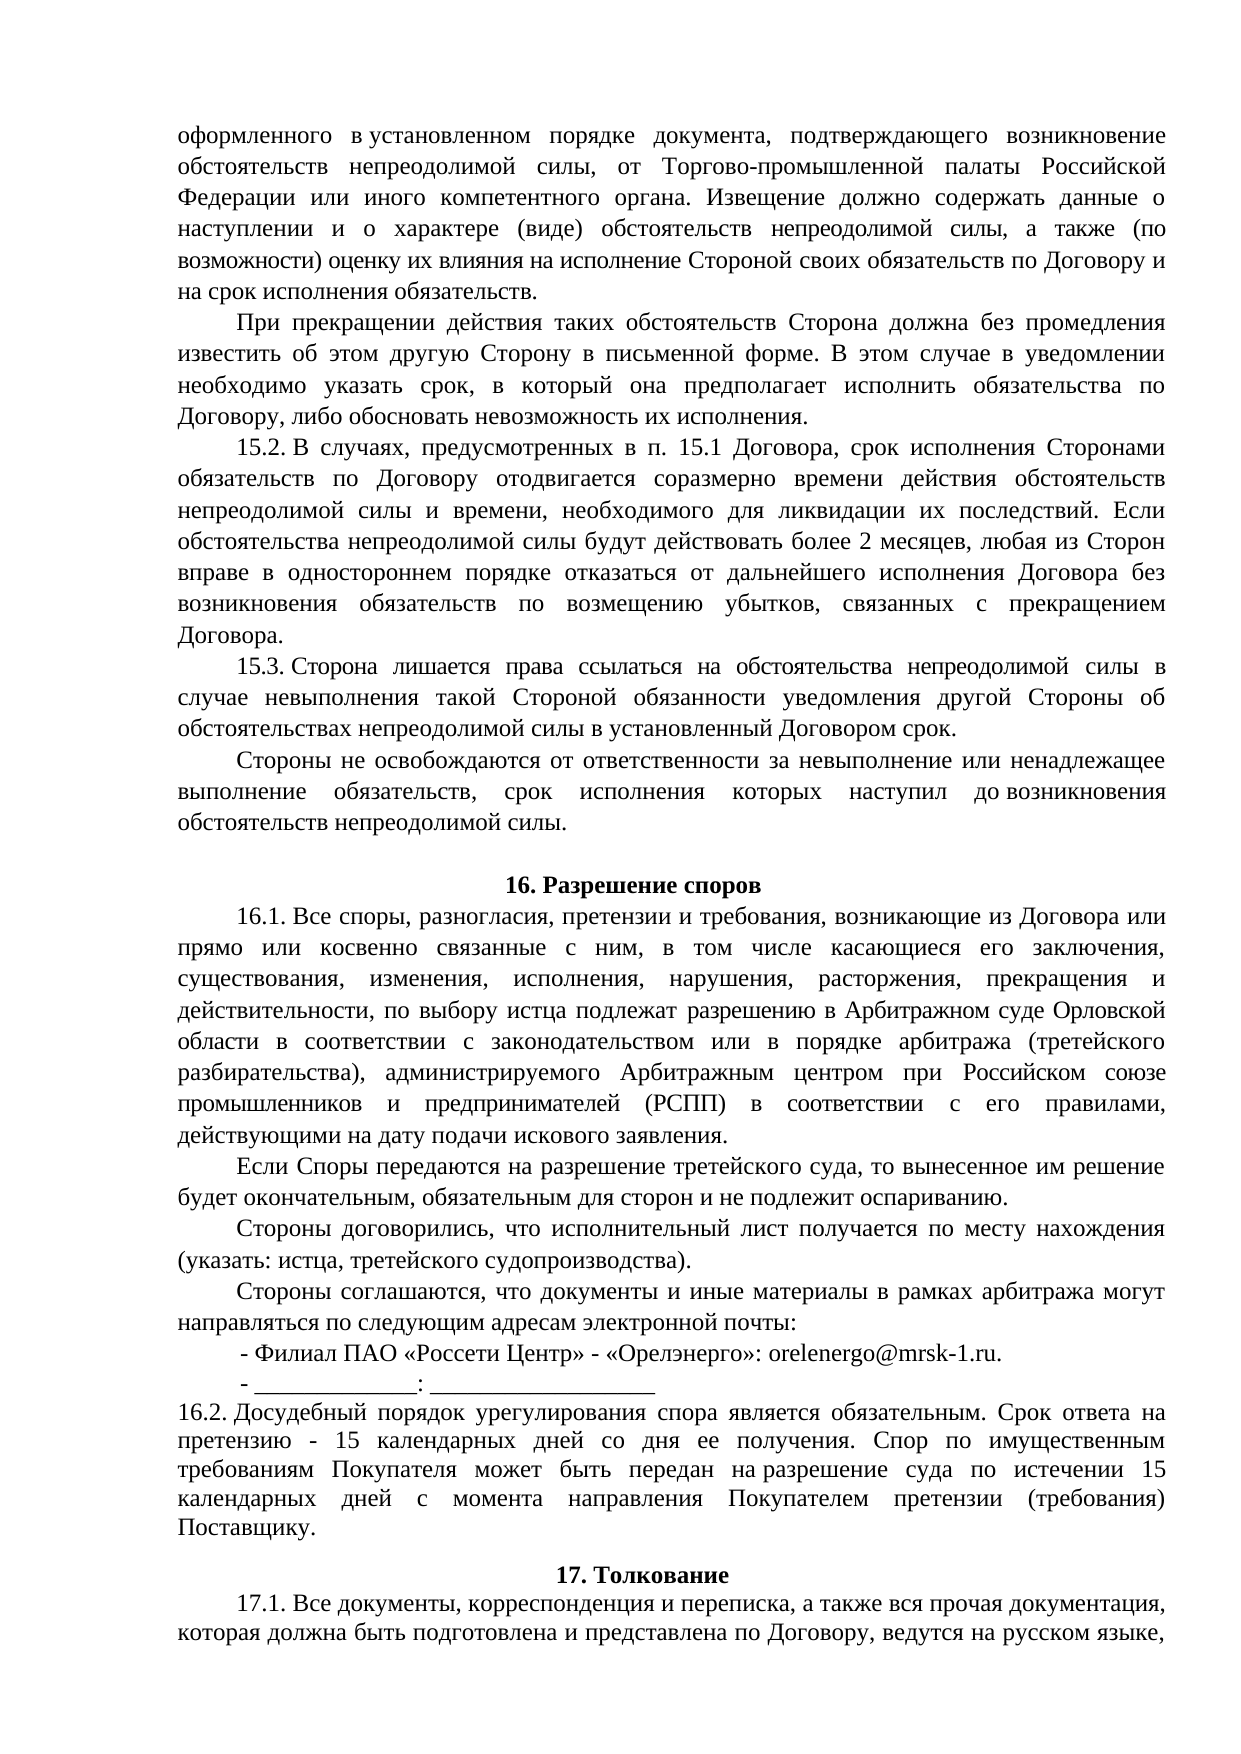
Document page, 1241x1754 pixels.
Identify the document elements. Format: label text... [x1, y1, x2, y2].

text Стороны не освобождаются от ответственности за невыполнение или ненадлежащее выполнение обязательств, срок исполнения которых наступил до возникновения обстоятельств непреодолимой силы. [177, 743, 1166, 837]
text - Филиал ПАО «Россети Центр» - «Орелэнерго»: orelenergo@mrsk-1.ru. [177, 1337, 1166, 1368]
text 15.3. Сторона лишается права ссылаться на обстоятельства непреодолимой силы в случае невыполнения такой Стороной обязанности уведомления другой Стороны об обстоятельствах непреодолимой силы в установленный Договором срок. [177, 649, 1166, 743]
text 15.2. В случаях, предусмотренных в п. 15.1 Договора, срок исполнения Сторонами обязательств по Договору отодвигается соразмерно времени действия обстоятельств непреодолимой силы и времени, необходимого для ликвидации их последствий. Если обстоятельства непреодолимой силы будут действовать более 2 месяцев, любая из Сторон вправе в одностороннем порядке отказаться от дальнейшего исполнения Договора без возникновения обязательств по возмещению убытков, связанных с прекращением Договора. [177, 431, 1166, 649]
text 16.1. Все споры, разногласия, претензии и требования, возникающие из Договора или прямо или косвенно связанные с ним, в том числе касающиеся его заключения, существования, изменения, исполнения, нарушения, расторжения, прекращения и действительности, по выбору истца подлежат разрешению в Арбитражном суде Орловской области в соответствии с законодательством или в порядке арбитража (третейского разбирательства), администрируемого Арбитражным центром при Российском союзе промышленников и предпринимателей (РСПП) в соответствии с его правилами, действующими на дату подачи искового заявления. [177, 899, 1166, 1149]
text Стороны договорились, что исполнительный лист получается по месту нахождения (указать: истца, третейского судопроизводства). [177, 1212, 1166, 1274]
text 16. Разрешение споров [177, 868, 1166, 899]
text Стороны соглашаются, что документы и иные материалы в рамках арбитража могут направляться по следующим адресам электронной почты: [177, 1274, 1166, 1337]
text 16.2. Досудебный порядок урегулирования спора является обязательным. Срок ответа на претензию - 15 календарных дней со дня ее получения. Спор по имущественным требованиям Покупателя может быть передан на разрешение суда по истечении 15 календарных дней с момента направления Покупателем претензии (требования) Поставщику. [177, 1397, 1166, 1541]
text - _____________: __________________ [177, 1368, 1166, 1397]
text 17. Толкование [177, 1560, 1048, 1588]
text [177, 1588, 1166, 1646]
text Если Споры передаются на разрешение третейского суда, то вынесенное им решение будет окончательным, обязательным для сторон и не подлежит оспариванию. [177, 1149, 1166, 1212]
text При прекращении действия таких обстоятельств Сторона должна без промедления известить об этом другую Сторону в письменной форме. В этом случае в уведомлении необходимо указать срок, в который она предполагает исполнить обязательства по Договору, либо обосновать невозможность их исполнения. [177, 306, 1166, 431]
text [177, 118, 1166, 306]
